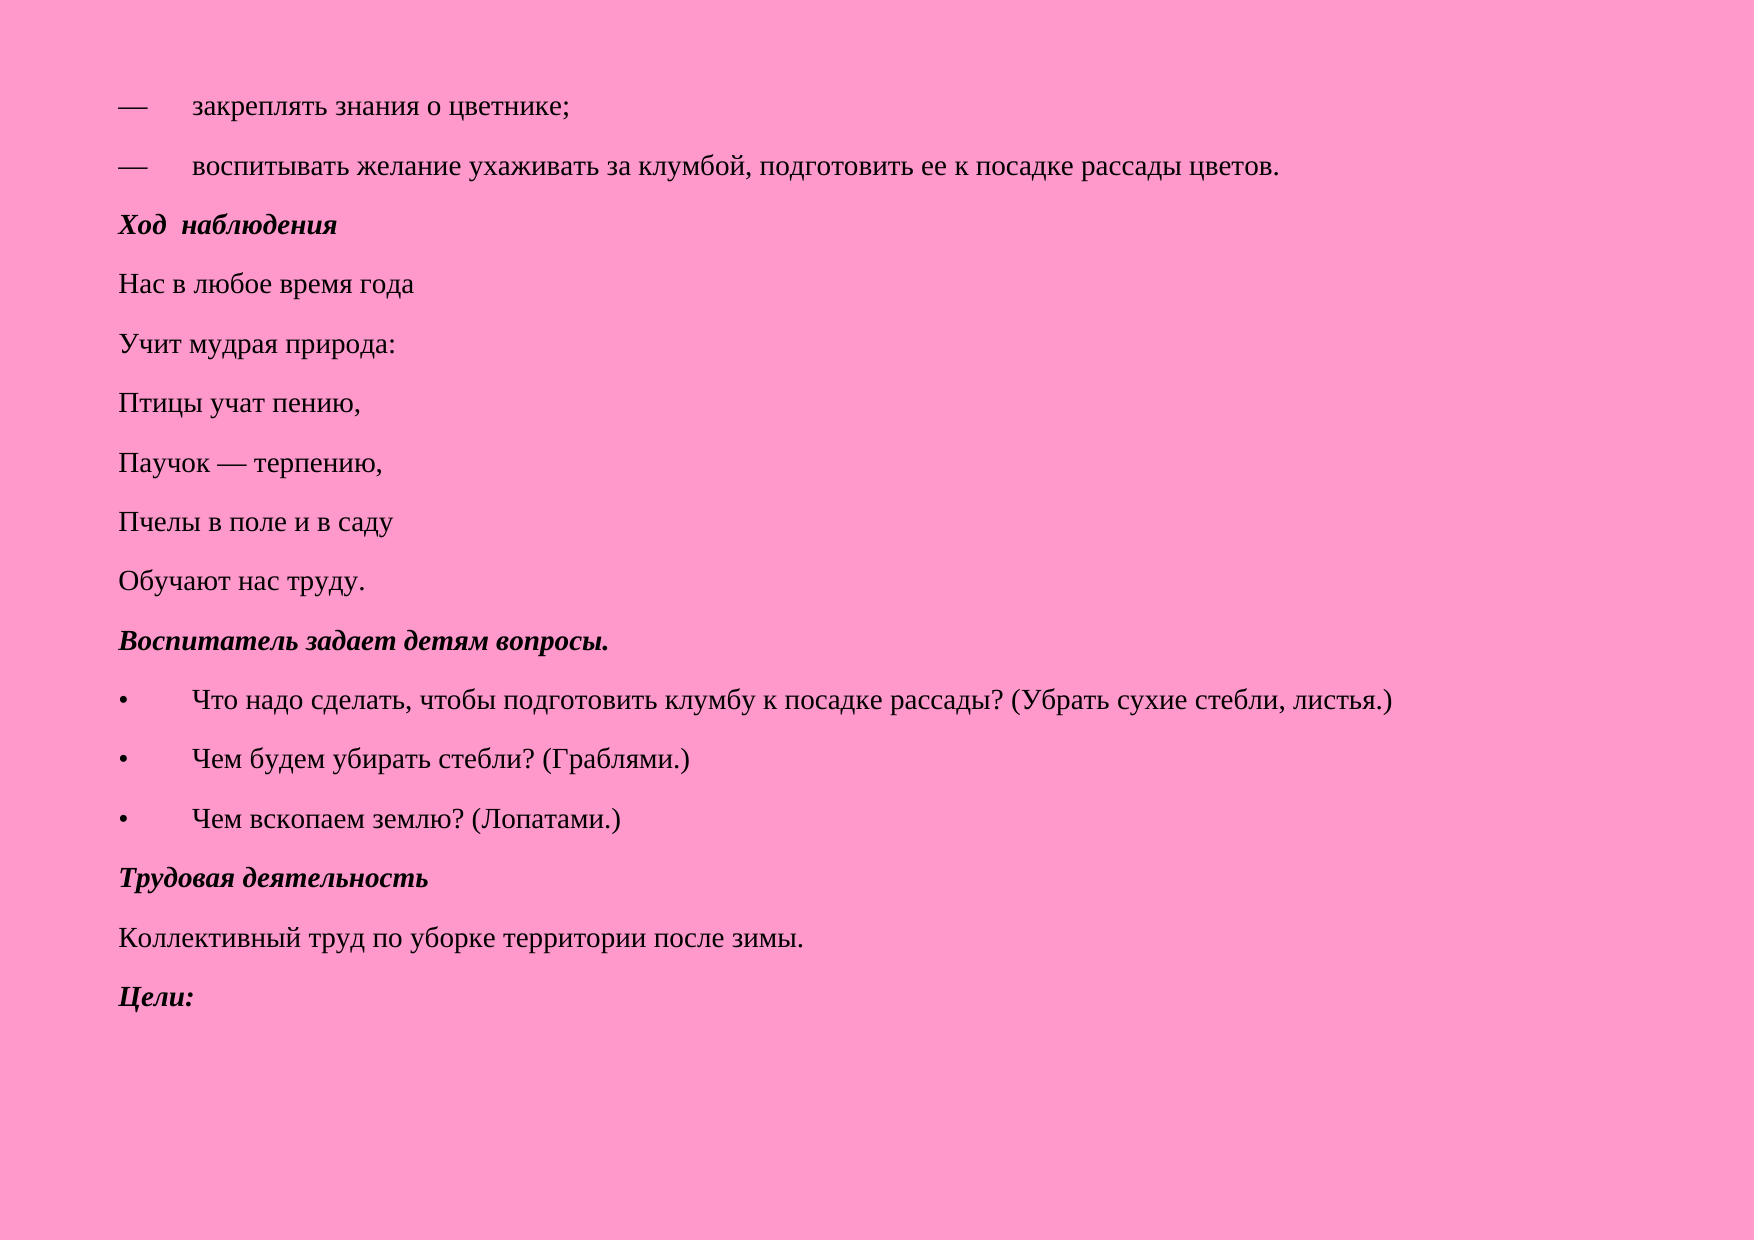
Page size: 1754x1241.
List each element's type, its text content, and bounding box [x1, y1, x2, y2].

text Учит мудрая природа: [118, 326, 1636, 359]
text Нас в любое время года [118, 267, 1636, 300]
text — воспитывать желание ухаживать за клумбой, подготовить ее к посадке рассады цветов. [118, 148, 1636, 181]
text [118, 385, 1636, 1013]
text — закреплять знания о цветнике; [118, 88, 1636, 122]
text Ход наблюдения [118, 207, 1636, 241]
